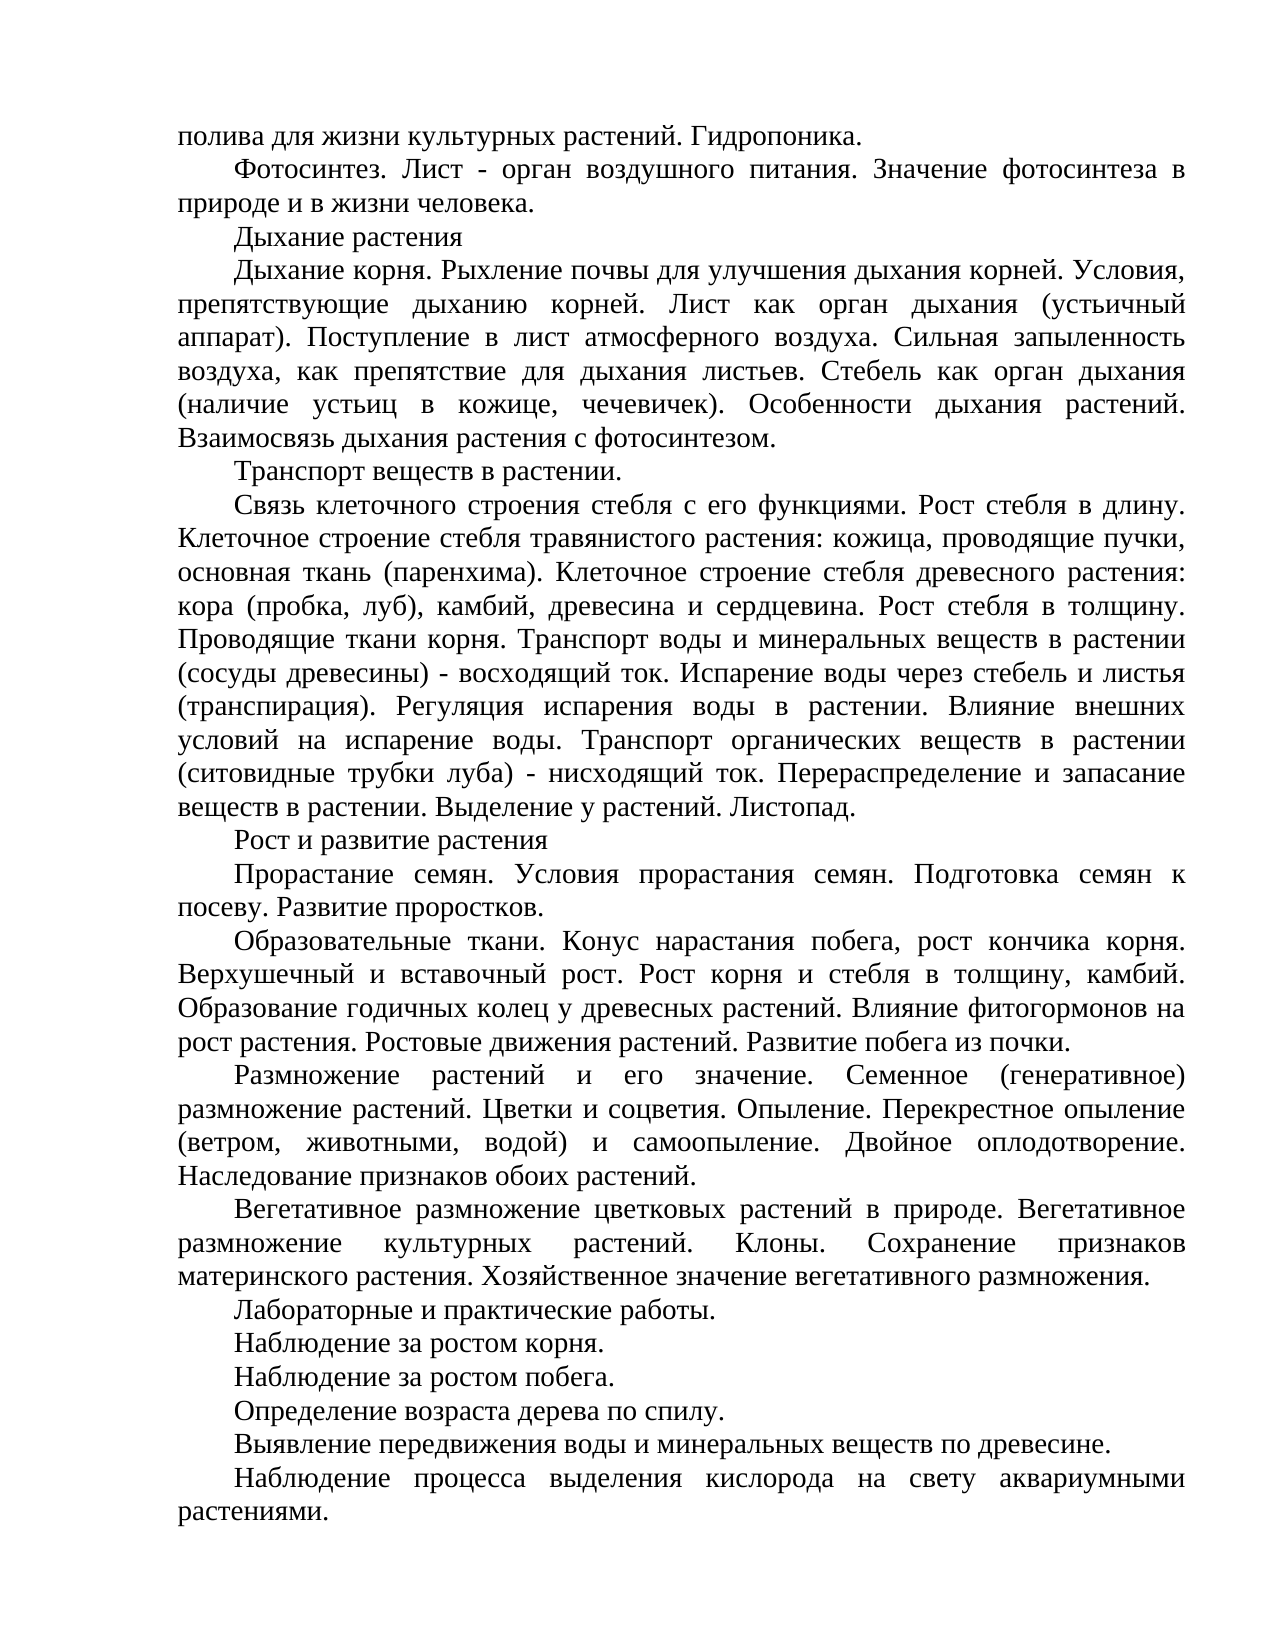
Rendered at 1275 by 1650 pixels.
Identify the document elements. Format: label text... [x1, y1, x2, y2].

text Связь клеточного строения стебля с его функциями. Рост стебля в длину. Клеточное строение стебля травянистого растения: кожица, проводящие пучки, основная ткань (паренхима). Клеточное строение стебля древесного растения: кора (пробка, луб), камбий, древесина и сердцевина. Рост стебля в толщину. Проводящие ткани корня. Транспорт воды и минеральных веществ в растении (сосуды древесины) - восходящий ток. Испарение воды через стебель и листья (транспирация). Регуляция испарения воды в растении. Влияние внешних условий на испарение воды. Транспорт органических веществ в растении (ситовидные трубки луба) - нисходящий ток. Перераспределение и запасание веществ в растении. Выделение у растений. Листопад. [177, 487, 1186, 822]
text Наблюдение за ростом побега. [177, 1359, 1186, 1393]
text Размножение растений и его значение. Семенное (генеративное) размножение растений. Цветки и соцветия. Опыление. Перекрестное опыление (ветром, животными, водой) и самоопыление. Двойное оплодотворение. Наследование признаков обоих растений. [177, 1057, 1186, 1191]
text Прорастание семян. Условия прорастания семян. Подготовка семян к посеву. Развитие проростков. [177, 856, 1186, 923]
text Вегетативное размножение цветковых растений в природе. Вегетативное размножение культурных растений. Клоны. Сохранение признаков материнского растения. Хозяйственное значение вегетативного размножения. [177, 1191, 1186, 1292]
text Фотосинтез. Лист - орган воздушного питания. Значение фотосинтеза в природе и в жизни человека. [177, 152, 1186, 219]
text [177, 118, 1186, 152]
text Образовательные ткани. Конус нарастания побега, рост кончика корня. Верхушечный и вставочный рост. Рост корня и стебля в толщину, камбий. Образование годичных колец у древесных растений. Влияние фитогормонов на рост растения. Ростовые движения растений. Развитие побега из почки. [177, 923, 1186, 1057]
text Рост и развитие растения [177, 822, 1186, 856]
text Определение возраста дерева по спилу. [177, 1393, 1186, 1426]
text Наблюдение процесса выделения кислорода на свету аквариумными растениями. [177, 1460, 1186, 1527]
text Наблюдение за ростом корня. [177, 1326, 1186, 1359]
text Выявление передвижения воды и минеральных веществ по древесине. [177, 1426, 1186, 1460]
text Лабораторные и практические работы. [177, 1292, 1186, 1326]
text Дыхание корня. Рыхление почвы для улучшения дыхания корней. Условия, препятствующие дыханию корней. Лист как орган дыхания (устьичный аппарат). Поступление в лист атмосферного воздуха. Сильная запыленность воздуха, как препятствие для дыхания листьев. Стебель как орган дыхания (наличие устьиц в кожице, чечевичек). Особенности дыхания растений. Взаимосвязь дыхания растения с фотосинтезом. [177, 252, 1186, 453]
text Дыхание растения [177, 219, 1186, 252]
text Транспорт веществ в растении. [177, 453, 1186, 487]
